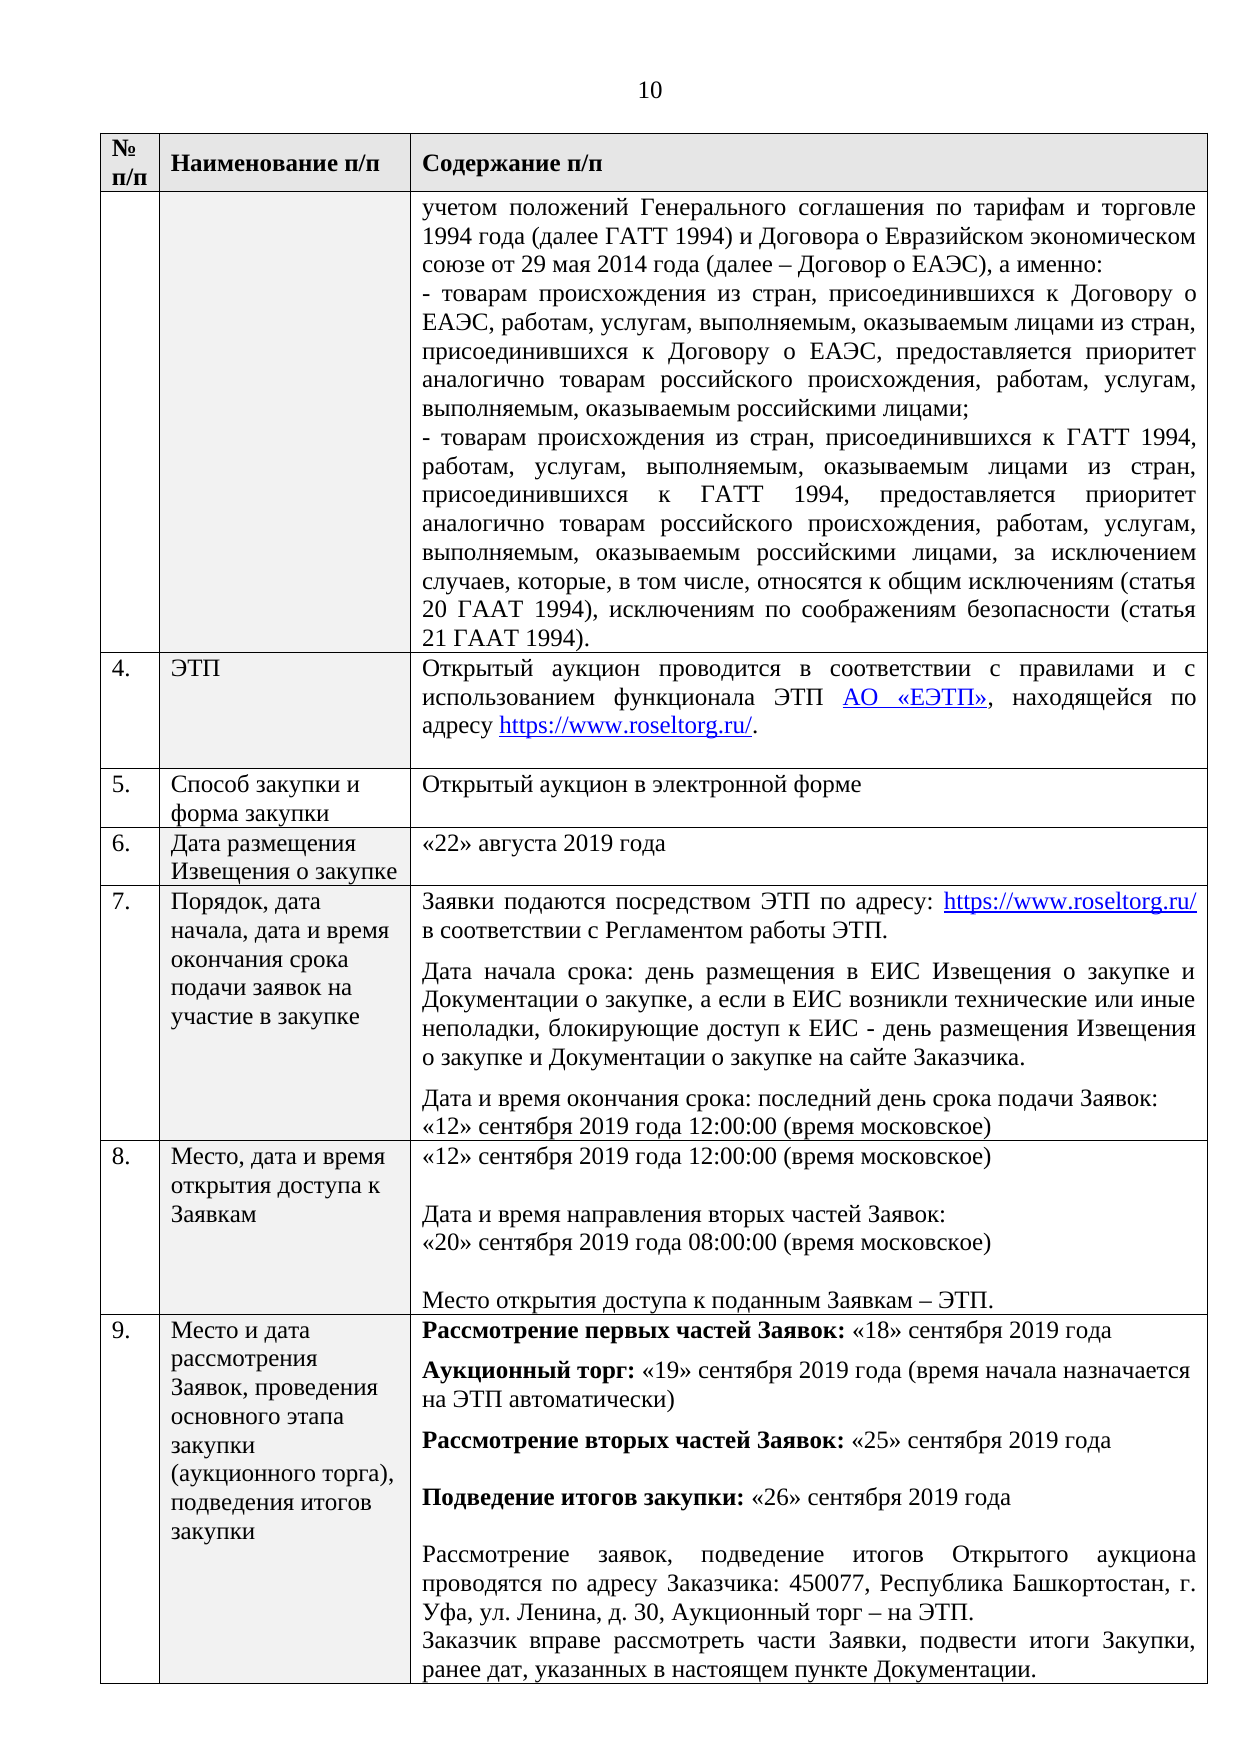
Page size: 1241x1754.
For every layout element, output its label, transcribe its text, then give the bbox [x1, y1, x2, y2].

table_cell 12:00:00 (время московское) Дата и время направления вторых частей Заявок: 08:00:00 (время московское) Место открытия доступа к поданным Заявкам – ЭТП. [411, 1141, 1207, 1314]
table_cell [101, 769, 159, 827]
table_cell [101, 653, 159, 768]
table_cell Место, дата и время открытия доступа к Заявкам [160, 1141, 410, 1314]
table_cell [101, 1141, 159, 1314]
table_cell [101, 1315, 159, 1683]
table_header Наименование п/п [160, 134, 410, 191]
table_cell [101, 828, 159, 885]
table_cell Открытый аукцион в электронной форме [411, 769, 1207, 827]
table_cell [160, 192, 410, 652]
table_cell Место и дата рассмотрения Заявок, проведения основного этапа закупки (аукционного торга), подведения итогов закупки [160, 1315, 410, 1683]
table_header № п/п [101, 134, 159, 191]
table_cell Рассмотрение первых частей Заявок: Аукционный торг: (время начала назначается на ЭТП автоматически) Рассмотрение вторых частей Заявок: Подведение итогов закупки: Рассмотрение заявок, подведение итогов Открытого аукциона проводятся по адресу Заказчика: 450077, Республика Башкортостан, г. Уфа, ул. Ленина, д. 30, Аукционный торг – на ЭТП. Заказчик вправе рассмотреть части Заявки, подвести итоги Закупки, ранее дат, указанных в настоящем пункте Документации. [411, 1315, 1207, 1683]
table_cell [101, 886, 159, 1140]
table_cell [411, 192, 1207, 652]
table_cell [411, 828, 1207, 885]
table_cell Открытый аукцион проводится в соответствии с правилами и с использованием функционала ЭТП АО «ЕЭТП», находящейся по адресу https://www.roseltorg.ru/. [411, 653, 1207, 768]
table_cell [101, 192, 159, 652]
table_cell Заявки подаются посредством ЭТП по адресу: https://www.roseltorg.ru/ в соответствии с Регламентом работы ЭТП. Дата начала срока: день размещения в ЕИС Извещения о закупке и Документации о закупке, а если в ЕИС возникли технические или иные неполадки, блокирующие доступ к ЕИС - день размещения Извещения о закупке и Документации о закупке на сайте Заказчика. Дата и время окончания срока: последний день срока подачи Заявок: 12:00:00 (время московское) [411, 886, 1207, 1140]
table_cell Порядок, дата начала, дата и время окончания срока подачи заявок на участие в закупке [160, 886, 410, 1140]
table_cell ЭТП [160, 653, 410, 768]
table_cell Способ закупки и форма закупки [160, 769, 410, 827]
table_cell Дата размещения Извещения о закупке [160, 828, 410, 885]
table_header Содержание п/п [411, 134, 1207, 191]
